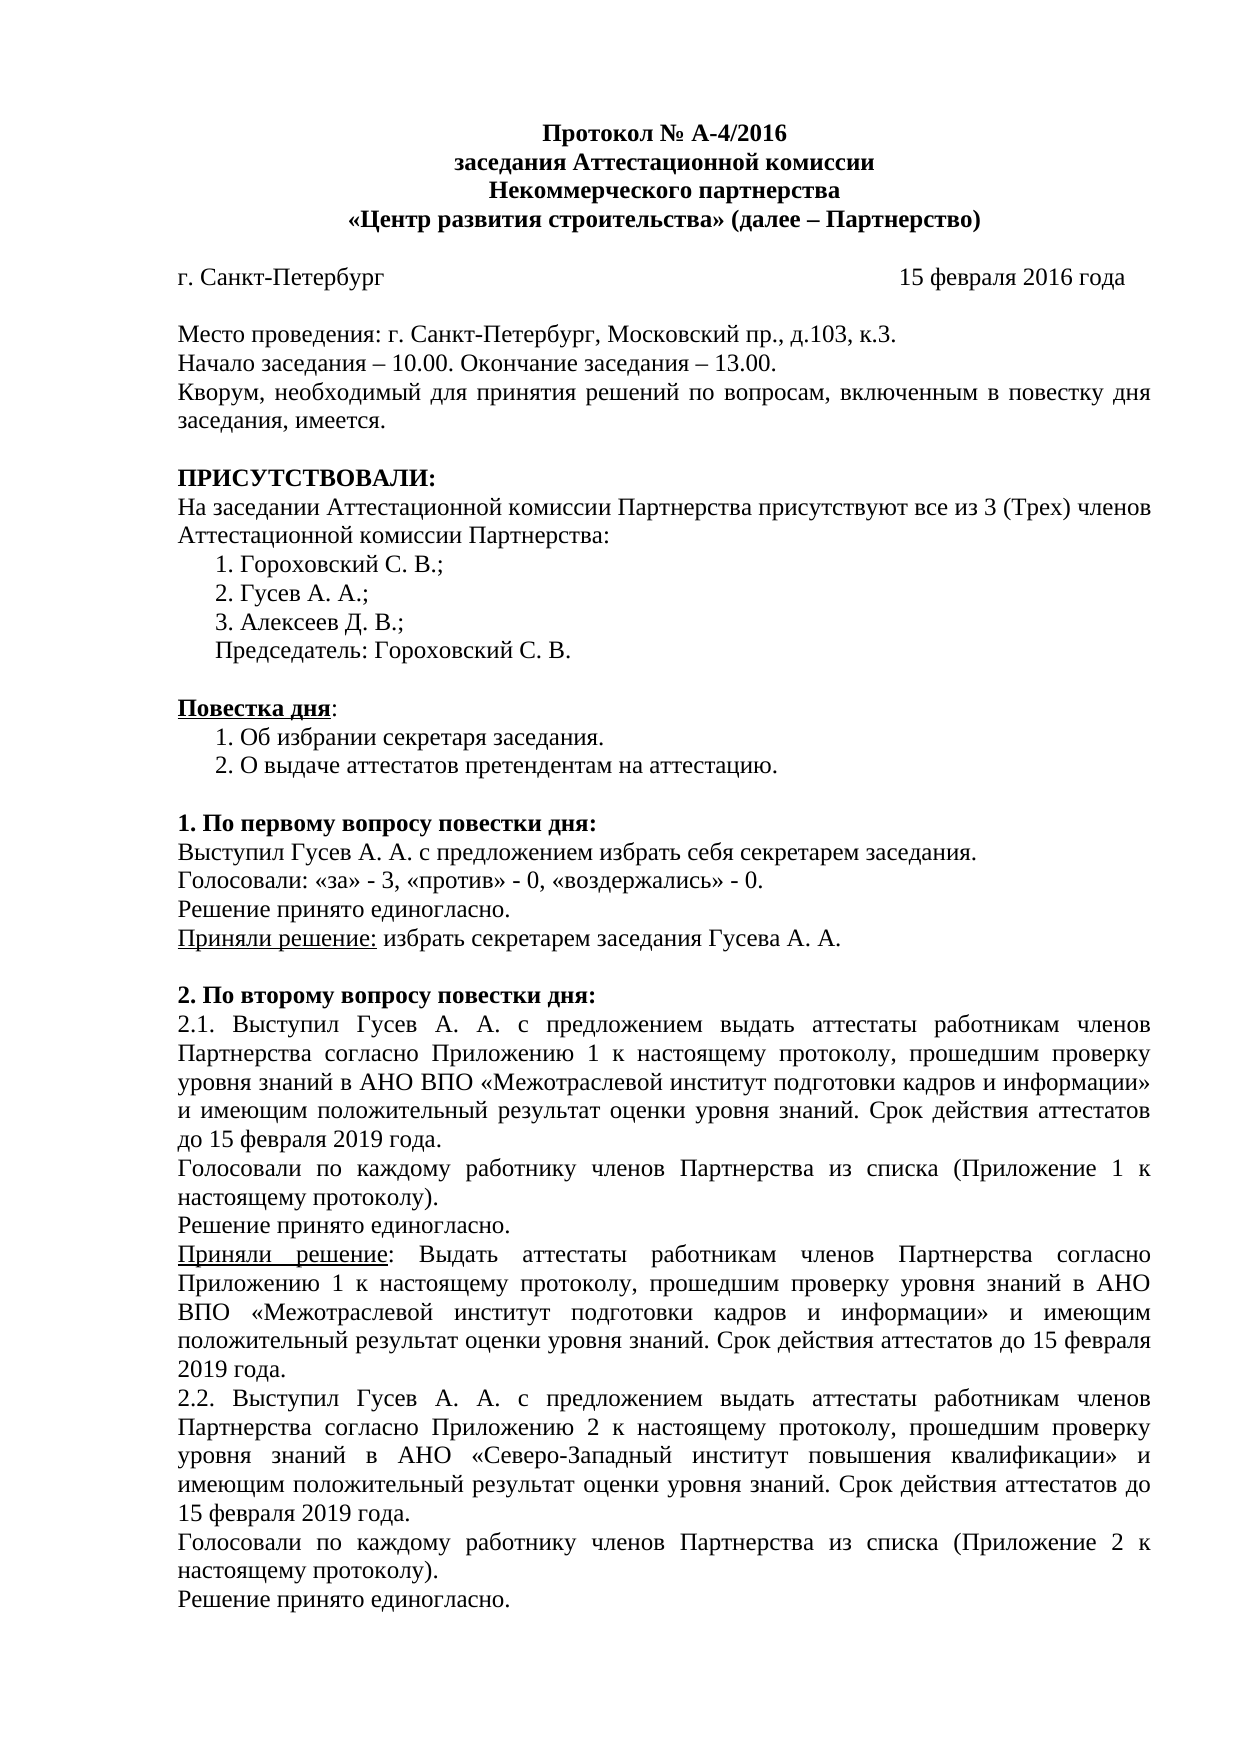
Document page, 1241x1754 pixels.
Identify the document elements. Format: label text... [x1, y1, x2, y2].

text Председатель: Гороховский С. В. [215, 636, 1152, 664]
text Некоммерческого партнерства [177, 176, 1152, 204]
text Начало заседания – 10.00. Окончание заседания – 13.00. [177, 348, 1152, 377]
text Решение принято единогласно. [177, 894, 1152, 923]
text Место проведения: г. Санкт-Петербург, Московский пр., д.103, к.3. [177, 319, 1152, 348]
text Решение принято единогласно. [177, 1584, 1152, 1613]
text 2.1. Выступил Гусев А. А. с предложением выдать аттестаты работникам членов Партнерства согласно Приложению 1 к настоящему протоколу, прошедшим проверку уровня знаний в АНО ВПО «Межотраслевой институт подготовки кадров и информации» и имеющим положительный результат оценки уровня знаний. Срок действия аттестатов до 15 февраля 2019 года. [177, 1009, 1152, 1153]
text Решение принято единогласно. [177, 1211, 1152, 1239]
text заседания Аттестационной комиссии [177, 147, 1152, 176]
text 2. По второму вопросу повестки дня: [177, 981, 1152, 1009]
text Голосовали по каждому работнику членов Партнерства из списка (Приложение 2 к настоящему протоколу). [177, 1527, 1152, 1584]
text ПРИСУТСТВОВАЛИ: [177, 463, 1152, 492]
text 1. Гороховский С. В.; [215, 549, 1152, 578]
text г. Санкт-Петербург 15 февраля 2016 года [177, 262, 1152, 291]
text 2.2. Выступил Гусев А. А. с предложением выдать аттестаты работникам членов Партнерства согласно Приложению 2 к настоящему протоколу, прошедшим проверку уровня знаний в АНО «Северо-Западный институт повышения квалификации» и имеющим положительный результат оценки уровня знаний. Срок действия аттестатов до 15 февраля 2019 года. [177, 1383, 1152, 1527]
text 2. Гусев А. А.; [215, 578, 1152, 607]
text Повестка дня: [177, 693, 1152, 722]
text 1. По первому вопросу повестки дня: [177, 808, 1152, 837]
text Протокол № А-4/2016 [177, 118, 1152, 147]
text Приняли решение: Выдать аттестаты работникам членов Партнерства согласно Приложению 1 к настоящему протоколу, прошедшим проверку уровня знаний в АНО ВПО «Межотраслевой институт подготовки кадров и информации» и имеющим положительный результат оценки уровня знаний. Срок действия аттестатов до 15 февраля 2019 года. [177, 1239, 1152, 1383]
text 1. Об избрании секретаря заседания. [215, 722, 1152, 751]
text Выступил Гусев А. А. с предложением избрать себя секретарем заседания. [177, 837, 1152, 866]
text 2. О выдаче аттестатов претендентам на аттестацию. [215, 751, 1152, 779]
text На заседании Аттестационной комиссии Партнерства присутствуют все из 3 (Трех) членов Аттестационной комиссии Партнерства: [177, 492, 1152, 549]
text 3. Алексеев Д. В.; [215, 607, 1152, 636]
text Голосовали: «за» - 3, «против» - 0, «воздержались» - 0. [177, 866, 1152, 894]
text Приняли решение: избрать секретарем заседания Гусева А. А. [177, 923, 1152, 952]
text Кворум, необходимый для принятия решений по вопросам, включенным в повестку дня заседания, имеется. [177, 377, 1152, 434]
text Голосовали по каждому работнику членов Партнерства из списка (Приложение 1 к настоящему протоколу). [177, 1153, 1152, 1211]
text «Центр развития строительства» (далее – Партнерство) [177, 204, 1152, 233]
